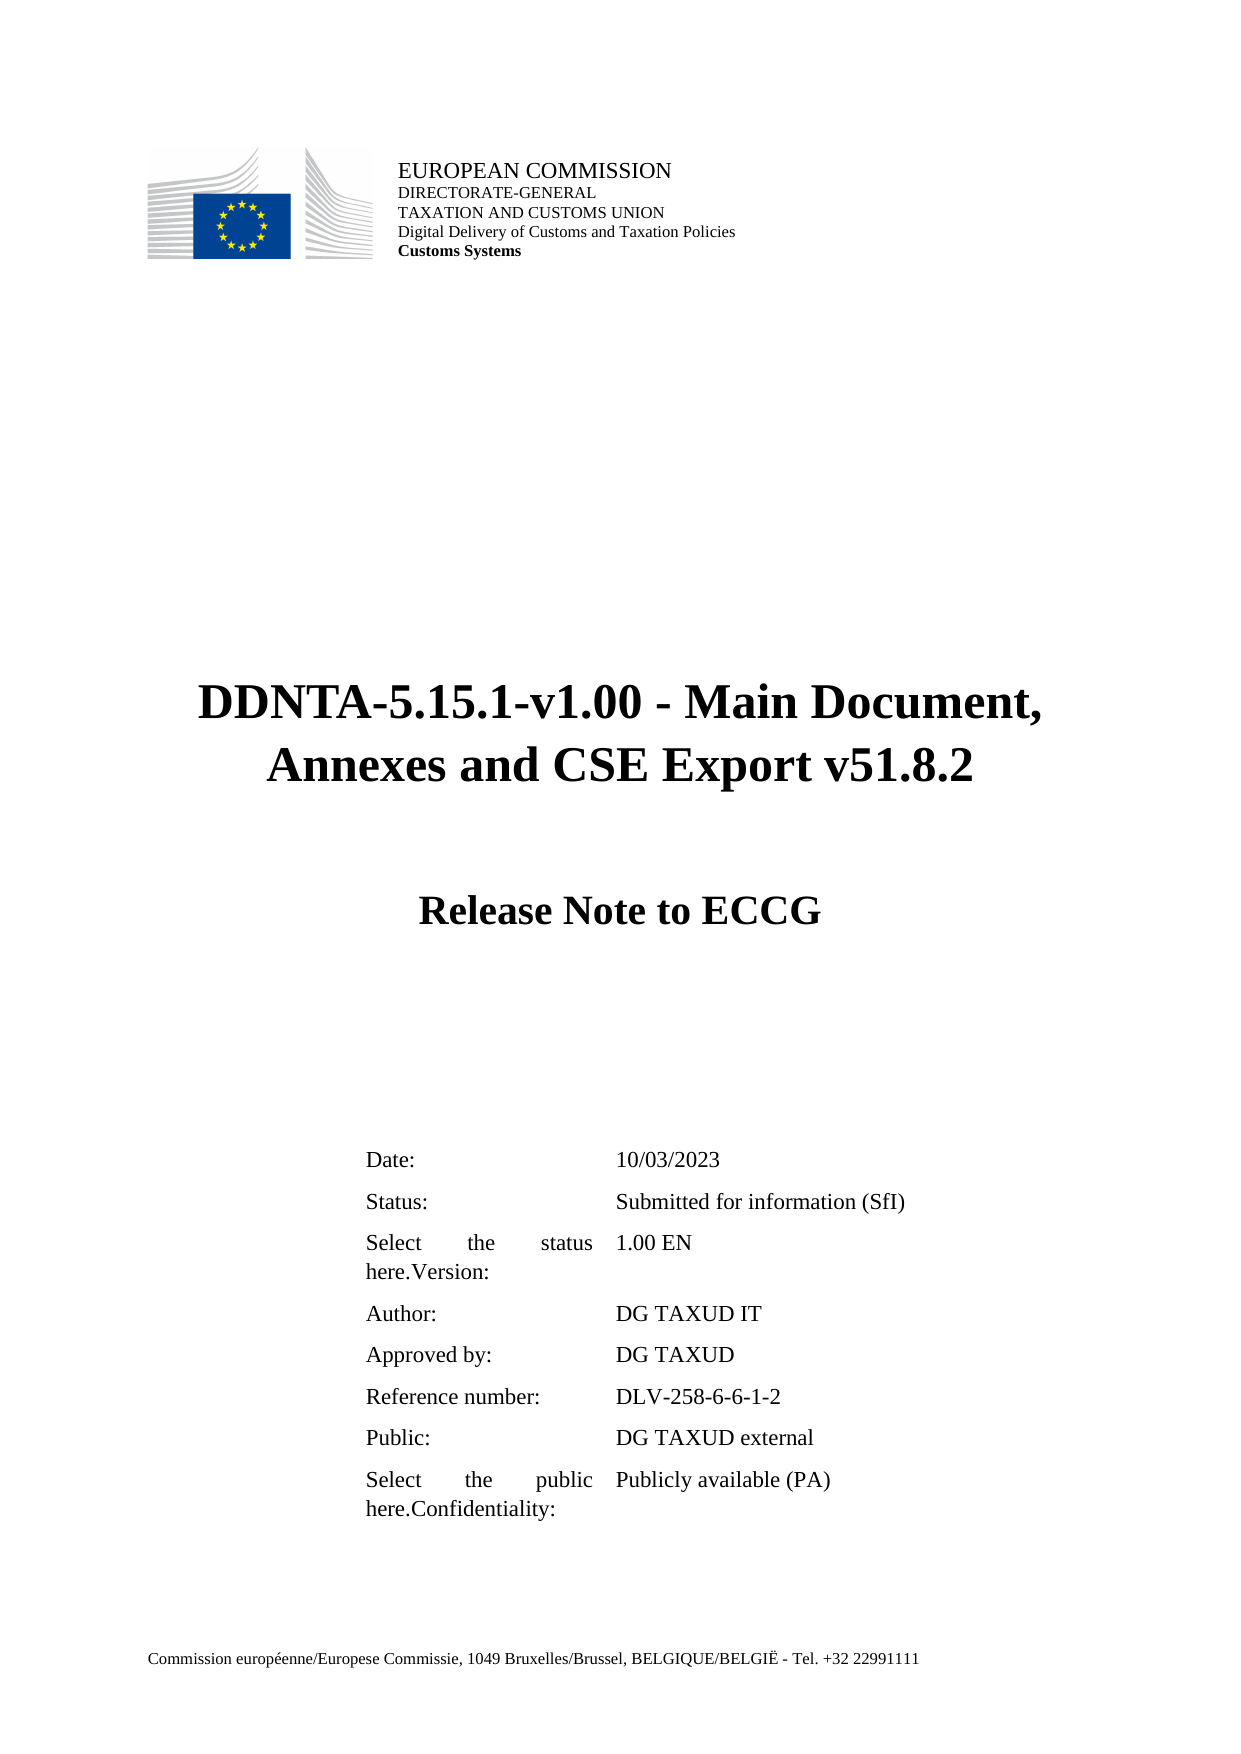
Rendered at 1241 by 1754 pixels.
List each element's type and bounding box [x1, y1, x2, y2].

picture [147, 147, 373, 259]
